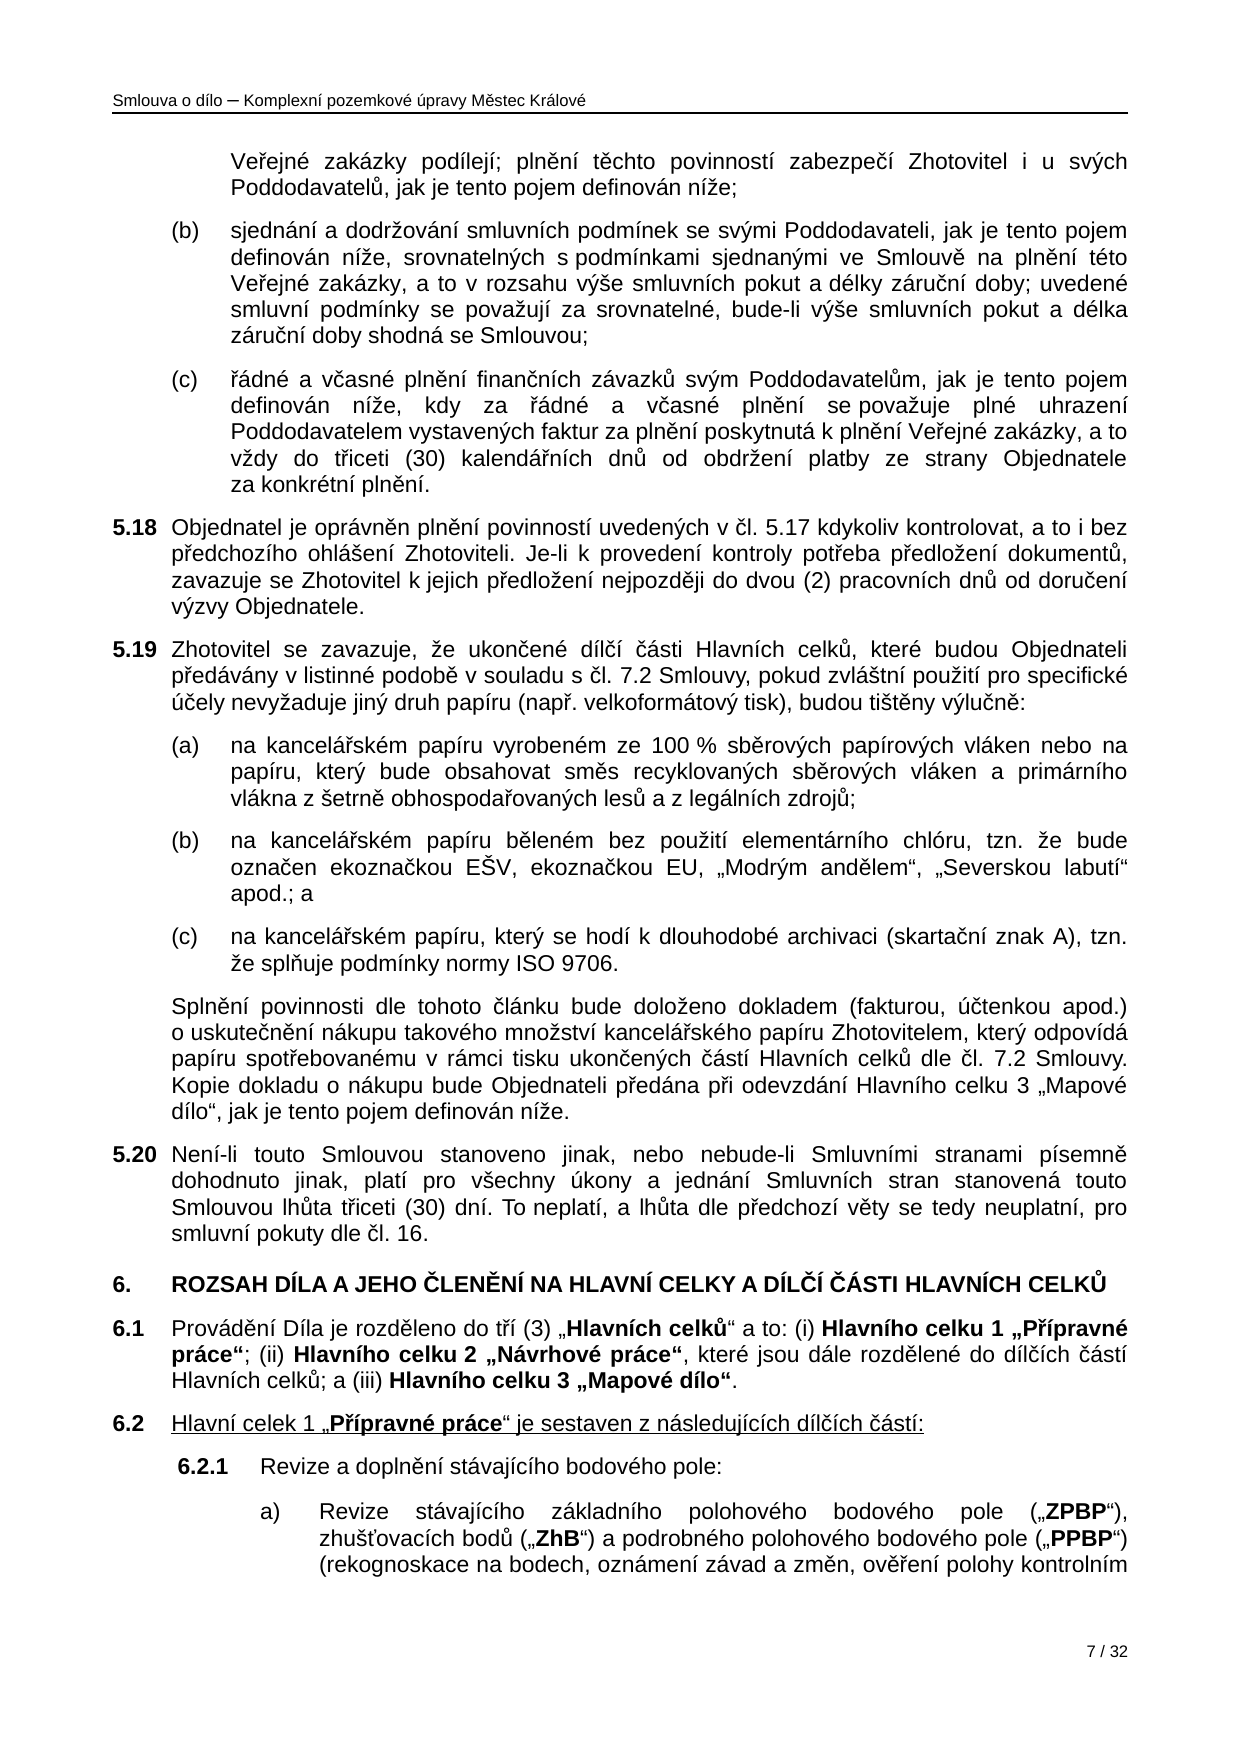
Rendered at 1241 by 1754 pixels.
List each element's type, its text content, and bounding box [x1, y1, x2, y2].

list na kancelářském papíru běleném bez použití elementárního chlóru, tzn. že bude označen ekoznačkou EŠV, ekoznačkou EU, „Modrým andělem“, „Severskou labutí“ apod.; a [171, 827, 1128, 907]
text Objednatel je oprávněn plnění povinností uvedených v čl. 5.17 kdykoliv kontrolovat, a to i bez předchozího ohlášení Zhotoviteli. Je-li k provedení kontroly potřeba předložení dokumentů, zavazuje se Zhotovitel k jejich předložení nejpozději do dvou (2) pracovních dnů od doručení výzvy Objednatele. [112, 514, 1128, 619]
list řádné a včasné plnění finančních závazků svým Poddodavatelům, jak je tento pojem definován níže, kdy za řádné a včasné plnění se považuje plné uhrazení Poddodavatelem vystavených faktur za plnění poskytnutá k plnění Veřejné zakázky, a to vždy do třiceti (30) kalendářních dnů od obdržení platby ze strany Objednatele za konkrétní plnění. [171, 366, 1128, 497]
text Není-li touto Smlouvou stanoveno jinak, nebo nebude-li Smluvními stranami písemně dohodnuto jinak, platí pro všechny úkony a jednání Smluvních stran stanovená touto Smlouvou lhůta třiceti (30) dní. To neplatí, a lhůta dle předchozí věty se tedy neuplatní, pro smluvní pokuty dle čl. 16. [112, 1141, 1128, 1246]
list na kancelářském papíru, který se hodí k dlouhodobé archivaci (skartační znak A), tzn. že splňuje podmínky normy ISO 9706. [171, 923, 1128, 976]
list sjednání a dodržování smluvních podmínek se svými Poddodavateli, jak je tento pojem definován níže, srovnatelných s podmínkami sjednanými ve Smlouvě na plnění této Veřejné zakázky, a to v rozsahu výše smluvních pokut a délky záruční doby; uvedené smluvní podmínky se považují za srovnatelné, bude-li výše smluvních pokut a délka záruční doby shodná se Smlouvou; [171, 217, 1128, 349]
text Provádění Díla je rozděleno do tří (3) „Hlavních celků“ a to: (i) Hlavního celku 1 „Přípravné práce“; (ii) Hlavního celku 2 „Návrhové práce“, které jsou dále rozdělené do dílčích částí Hlavních celků; a (iii) Hlavního celku 3 „Mapové dílo“. [112, 1314, 1128, 1393]
text Zhotovitel se zavazuje, že ukončené dílčí části Hlavních celků, které budou Objednateli předávány v listinné podobě v souladu s čl. 7.2 Smlouvy, pokud zvláštní použití pro specifické účely nevyžaduje jiný druh papíru (např. velkoformátový tisk), budou tištěny výlučně: [112, 636, 1128, 715]
text Rozsah díla a jeho členění na hlavní celky a dílčí části Hlavních celků [112, 1271, 1128, 1298]
list na kancelářském papíru vyrobeném ze 100 % sběrových papírových vláken nebo na papíru, který bude obsahovat směs recyklovaných sběrových vláken a primárního vlákna z šetrně obhospodařovaných lesů a z legálních zdrojů; [171, 732, 1128, 811]
text Revize a doplnění stávajícího bodového pole: [177, 1453, 1128, 1479]
text Hlavní celek 1 „Přípravné práce“ je sestaven z následujících dílčích částí: [112, 1410, 1128, 1437]
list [171, 148, 1128, 200]
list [260, 1498, 1128, 1577]
list Splnění povinnosti dle tohoto článku bude doloženo dokladem (fakturou, účtenkou apod.) o uskutečnění nákupu takového množství kancelářského papíru Zhotovitelem, který odpovídá papíru spotřebovanému v rámci tisku ukončených částí Hlavních celků dle čl. 7.2 Smlouvy. Kopie dokladu o nákupu bude Objednateli předána při odevzdání Hlavního celku 3 „Mapové dílo“, jak je tento pojem definován níže. [171, 993, 1128, 1124]
